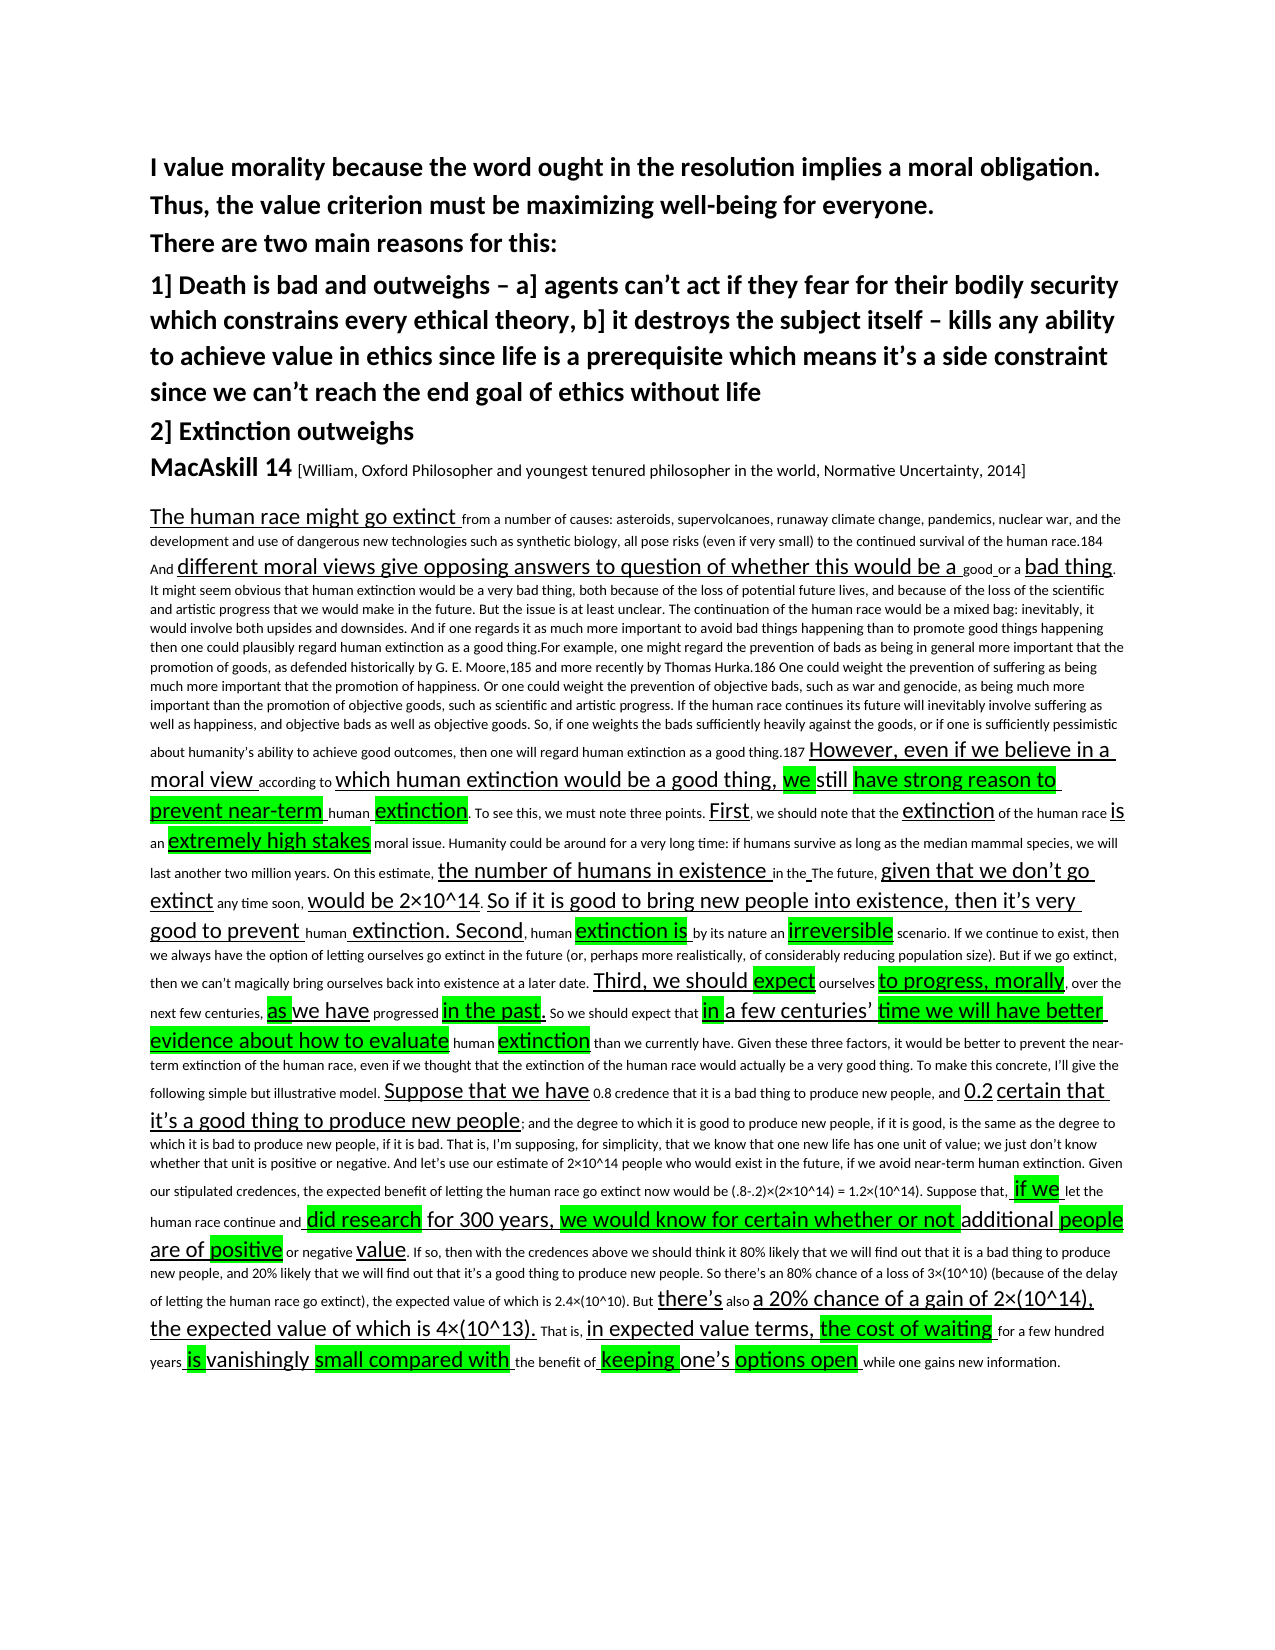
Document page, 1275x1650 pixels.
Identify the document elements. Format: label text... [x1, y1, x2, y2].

subtitle Thus, the value criterion must be maximizing well-being for everyone. [150, 188, 1125, 221]
subtitle 2] Extinction outweighs [150, 414, 1125, 448]
subtitle 1] Death is bad and outweighs – a] agents can’t act if they fear for their bodily security which constrains every ethical theory, b] it destroys the subject itself – kills any ability to achieve value in ethics since life is a prerequisite which means it’s a side constraint since we can’t reach the end goal of ethics without life [150, 268, 1125, 408]
text The human race might go extinct from a number of causes: asteroids, supervolcanoes, runaway climate change, pandemics, nuclear war, and the development and use of dangerous new technologies such as synthetic biology, all pose risks (even if very small) to the continued survival of the human race.184 And different moral views give opposing answers to question of whether this would be a good or a bad thing. It might seem obvious that human extinction would be a very bad thing, both because of the loss of potential future lives, and because of the loss of the scientific and artistic progress that we would make in the future. But the issue is at least unclear. The continuation of the human race would be a mixed bag: inevitably, it would involve both upsides and downsides. And if one regards it as much more important to avoid bad things happening than to promote good things happening then one could plausibly regard human extinction as a good thing.For example, one might regard the prevention of bads as being in general more important that the promotion of goods, as defended historically by G. E. Moore,185 and more recently by Thomas Hurka.186 One could weight the prevention of suffering as being much more important that the promotion of happiness. Or one could weight the prevention of objective bads, such as war and genocide, as being much more important than the promotion of objective goods, such as scientific and artistic progress. If the human race continues its future will inevitably involve suffering as well as happiness, and objective bads as well as objective goods. So, if one weights the bads sufficiently heavily against the goods, or if one is sufficiently pessimistic about humanity’s ability to achieve good outcomes, then one will regard human extinction as a good thing.187 However, even if we believe in a moral view according to which human extinction would be a good thing, we still have strong reason to prevent near-term human extinction. To see this, we must note three points. First, we should note that the extinction of the human race is an extremely high stakes moral issue. Humanity could be around for a very long time: if humans survive as long as the median mammal species, we will last another two million years. On this estimate, the number of humans in existence in the The future, given that we don’t go extinct any time soon, would be 2×10^14. So if it is good to bring new people into existence, then it’s very good to prevent human extinction. Second, human extinction is by its nature an irreversible scenario. If we continue to exist, then we always have the option of letting ourselves go extinct in the future (or, perhaps more realistically, of considerably reducing population size). But if we go extinct, then we can’t magically bring ourselves back into existence at a later date. Third, we should expect ourselves to progress, morally, over the next few centuries, as we have progressed in the past. So we should expect that in a few centuries’ time we will have better evidence about how to evaluate human extinction than we currently have. Given these three factors, it would be better to prevent the near-term extinction of the human race, even if we thought that the extinction of the human race would actually be a very good thing. To make this concrete, I’ll give the following simple but illustrative model. Suppose that we have 0.8 credence that it is a bad thing to produce new people, and 0.2 certain that it’s a good thing to produce new people; and the degree to which it is good to produce new people, if it is good, is the same as the degree to which it is bad to produce new people, if it is bad. That is, I’m supposing, for simplicity, that we know that one new life has one unit of value; we just don’t know whether that unit is positive or negative. And let’s use our estimate of 2×10^14 people who would exist in the future, if we avoid near-term human extinction. Given our stipulated credences, the expected benefit of letting the human race go extinct now would be (.8-.2)×(2×10^14) = 1.2×(10^14). Suppose that, if we let the human race continue and did research for 300 years, we would know for certain whether or not additional people are of positive or negative value. If so, then with the credences above we should think it 80% likely that we will find out that it is a bad thing to produce new people, and 20% likely that we will find out that it’s a good thing to produce new people. So there’s an 80% chance of a loss of 3×(10^10) (because of the delay of letting the human race go extinct), the expected value of which is 2.4×(10^10). But there’s also a 20% chance of a gain of 2×(10^14), the expected value of which is 4×(10^13). That is, in expected value terms, the cost of waiting for a few hundred years is vanishingly small compared with the benefit of keeping one’s options open while one gains new information. [150, 502, 1125, 1373]
subtitle There are two main reasons for this: [150, 226, 1125, 259]
text MacAskill 14 [William, Oxford Philosopher and youngest tenured philosopher in the world, Normative Uncertainty, 2014] [150, 450, 1125, 483]
subtitle I value morality because the word ought in the resolution implies a moral obligation. [150, 150, 1125, 183]
